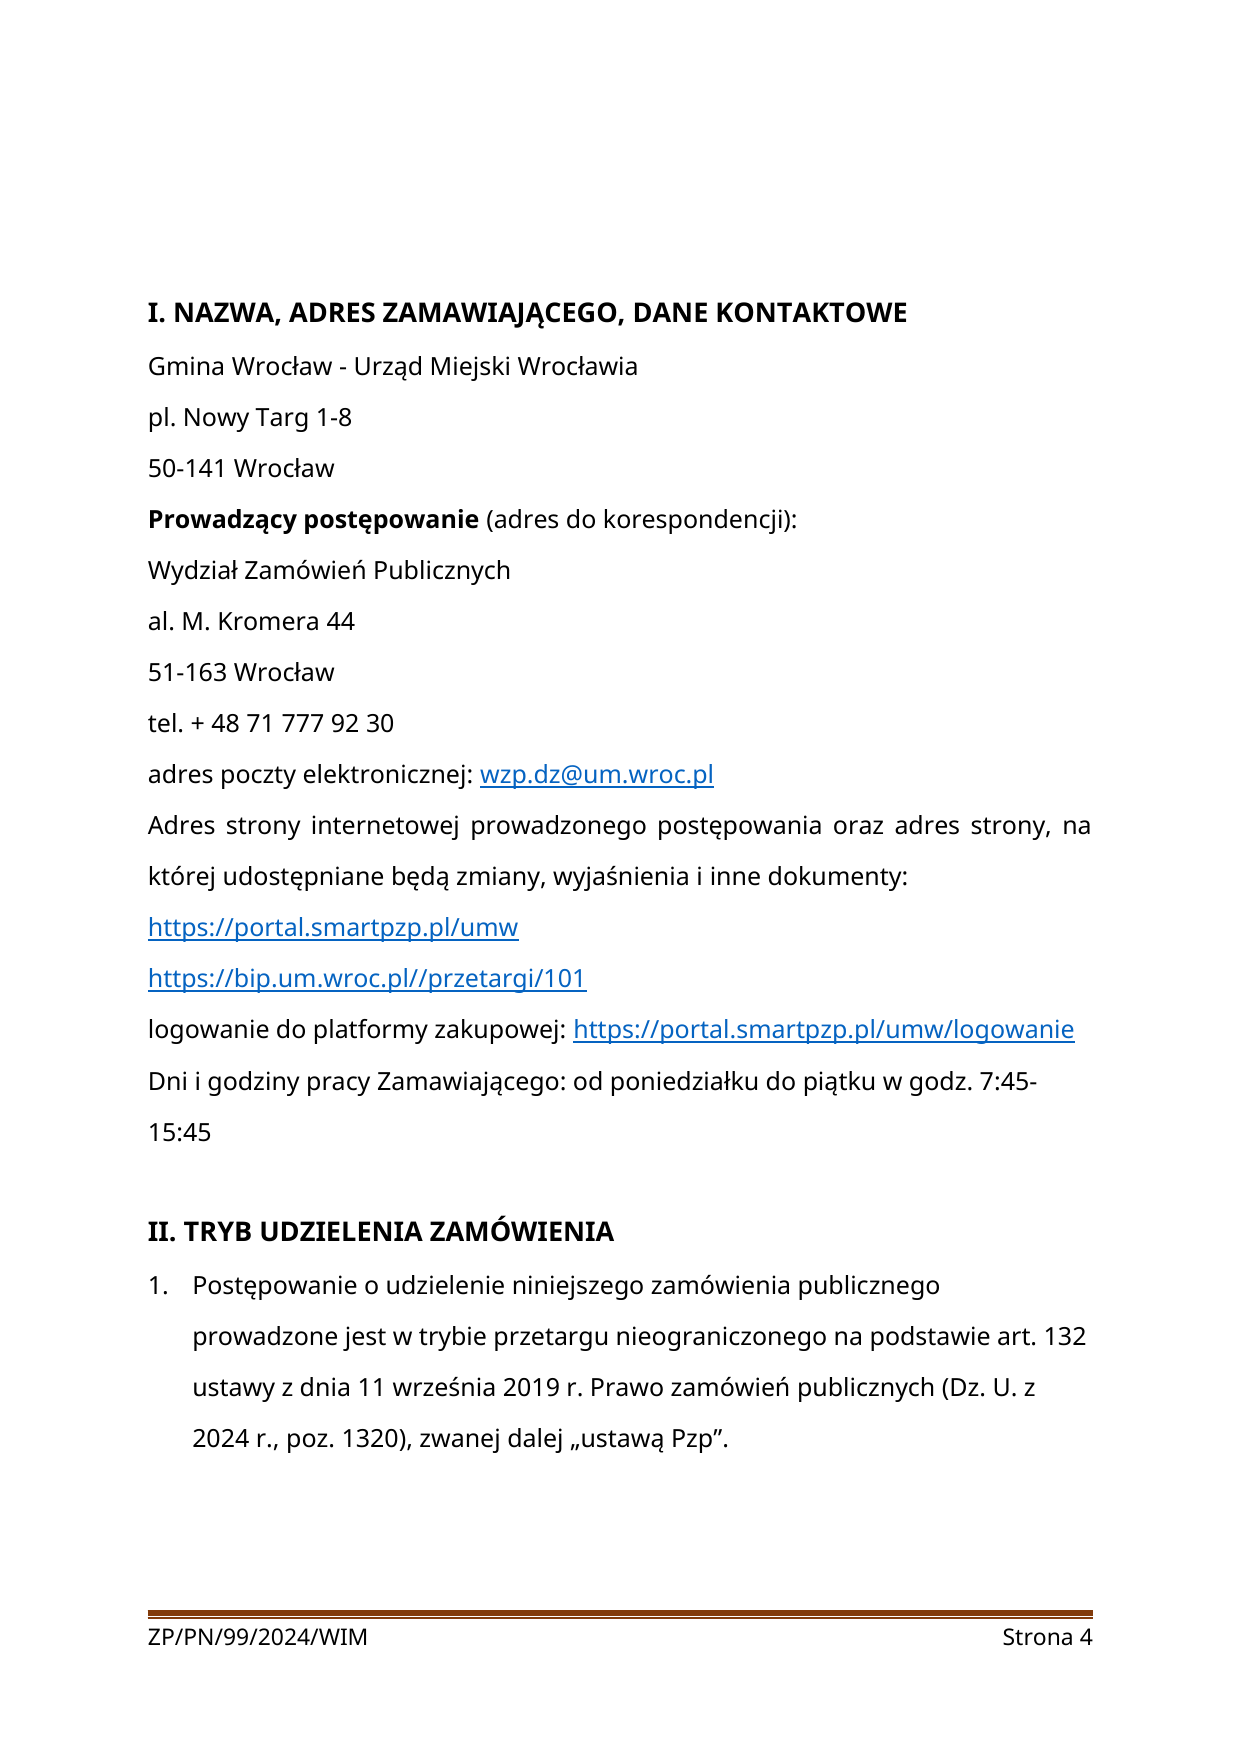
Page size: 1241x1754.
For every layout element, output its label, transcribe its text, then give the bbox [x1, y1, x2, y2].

list Adres strony internetowej prowadzonego postępowania oraz adres strony, na której udostępniane będą zmiany, wyjaśnienia i inne dokumenty: [148, 808, 1093, 893]
list Postępowanie o udzielenie niniejszego zamówienia publicznego prowadzone jest w trybie przetargu nieograniczonego na podstawie art. 132 ustawy z dnia 11 września 2019 r. Prawo zamówień publicznych (Dz. U. z 2024 r., poz. 1320), zwanej dalej „ustawą Pzp”. [148, 1267, 1093, 1454]
list Dni i godziny pracy Zamawiającego: od poniedziałku do piątku w godz. 7:45-15:45 [148, 1063, 1093, 1148]
list Wydział Zamówień Publicznych [148, 553, 1093, 587]
list tel. + 48 71 777 92 30 [148, 706, 1093, 740]
list Gmina Wrocław - Urząd Miejski Wrocławia [148, 348, 1093, 383]
list logowanie do platformy zakupowej: https://portal.smartpzp.pl/umw/logowanie [148, 1012, 1093, 1046]
list 51-163 Wrocław [148, 655, 1093, 689]
list https://portal.smartpzp.pl/umw [148, 910, 1093, 944]
list 50-141 Wrocław [148, 451, 1093, 485]
subtitle I. NAZWA, ADRES ZAMAWIAJĄCEGO, DANE KONTAKTOWE [148, 293, 1093, 330]
list https://bip.um.wroc.pl//przetargi/101 [148, 961, 1093, 995]
subtitle II. TRYB UDZIELENIA ZAMÓWIENIA [148, 1212, 1093, 1249]
list al. M. Kromera 44 [148, 604, 1093, 638]
list pl. Nowy Targ 1-8 [148, 399, 1093, 434]
list Prowadzący postępowanie (adres do korespondencji): [148, 502, 1093, 536]
list adres poczty elektronicznej: wzp.dz@um.wroc.pl [148, 757, 1093, 791]
